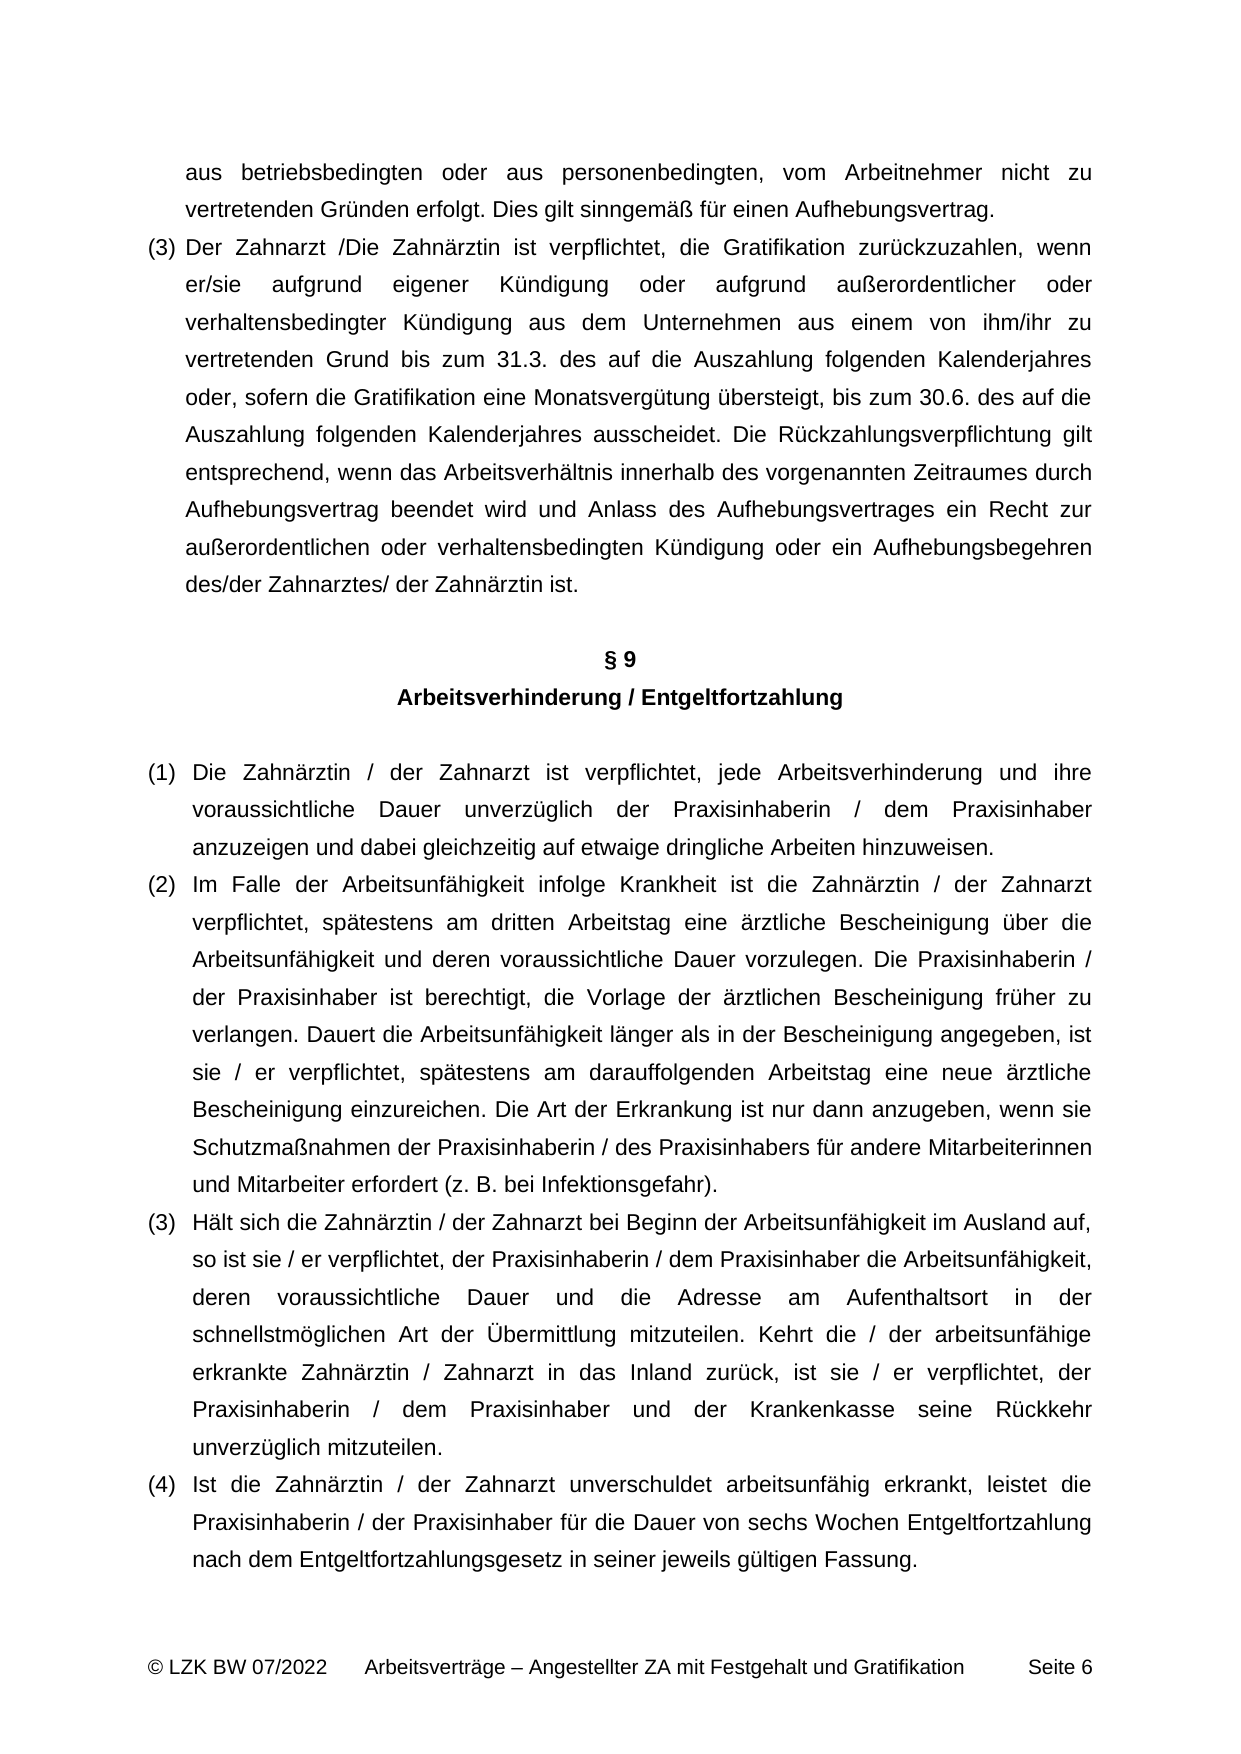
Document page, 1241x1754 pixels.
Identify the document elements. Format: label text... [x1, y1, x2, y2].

list Der Zahnarzt /Die Zahnärztin ist verpflichtet, die Gratifikation zurückzuzahlen, wenn er/sie aufgrund eigener Kündigung oder aufgrund außerordentlicher oder verhaltensbedingter Kündigung aus dem Unternehmen aus einem von ihm/ihr zu vertretenden Grund bis zum 31.3. des auf die Auszahlung folgenden Kalenderjahres oder, sofern die Gratifikation eine Monatsvergütung übersteigt, bis zum 30.6. des auf die Auszahlung folgenden Kalenderjahres ausscheidet. Die Rückzahlungsverpflichtung gilt entsprechend, wenn das Arbeitsverhältnis innerhalb des vorgenannten Zeitraumes durch Aufhebungsvertrag beendet wird und Anlass des Aufhebungsvertrages ein Recht zur außerordentlichen oder verhaltensbedingten Kündigung oder ein Aufhebungsbegehren des/der Zahnarztes/ der Zahnärztin ist. [148, 223, 1092, 598]
text (1) Die Zahnärztin / der Zahnarzt ist verpflichtet, jede Arbeitsverhinderung und ihre voraussichtliche Dauer unverzüglich der Praxisinhaberin / dem Praxisinhaber anzuzeigen und dabei gleichzeitig auf etwaige dringliche Arbeiten hinzuweisen. [148, 748, 1092, 860]
text Arbeitsverhinderung / Entgeltfortzahlung [148, 673, 1092, 710]
text (3) Hält sich die Zahnärztin / der Zahnarzt bei Beginn der Arbeitsunfähigkeit im Ausland auf, so ist sie / er verpflichtet, der Praxisinhaberin / dem Praxisinhaber die Arbeitsunfähigkeit, deren voraussichtliche Dauer und die Adresse am Aufenthaltsort in der schnellstmöglichen Art der Übermittlung mitzuteilen. Kehrt die / der arbeitsunfähige erkrankte Zahnärztin / Zahnarzt in das Inland zurück, ist sie / er verpflichtet, der Praxisinhaberin / dem Praxisinhaber und der Krankenkasse seine Rückkehr unverzüglich mitzuteilen. [148, 1198, 1092, 1460]
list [148, 148, 1092, 223]
text (4) Ist die Zahnärztin / der Zahnarzt unverschuldet arbeitsunfähig erkrankt, leistet die Praxisinhaberin / der Praxisinhaber für die Dauer von sechs Wochen Entgeltfortzahlung nach dem Entgeltfortzahlungsgesetz in seiner jeweils gültigen Fassung. [148, 1460, 1092, 1573]
text (2) Im Falle der Arbeitsunfähigkeit infolge Krankheit ist die Zahnärztin / der Zahnarzt verpflichtet, spätestens am dritten Arbeitstag eine ärztliche Bescheinigung über die Arbeitsunfähigkeit und deren voraussichtliche Dauer vorzulegen. Die Praxisinhaberin / der Praxisinhaber ist berechtigt, die Vorlage der ärztlichen Bescheinigung früher zu verlangen. Dauert die Arbeitsunfähigkeit länger als in der Bescheinigung angegeben, ist sie / er verpflichtet, spätestens am darauffolgenden Arbeitstag eine neue ärztliche Bescheinigung einzureichen. Die Art der Erkrankung ist nur dann anzugeben, wenn sie Schutzmaßnahmen der Praxisinhaberin / des Praxisinhabers für andere Mitarbeiterinnen und Mitarbeiter erfordert (z. B. bei Infektionsgefahr). [148, 860, 1092, 1198]
text § 9 [148, 635, 1092, 673]
